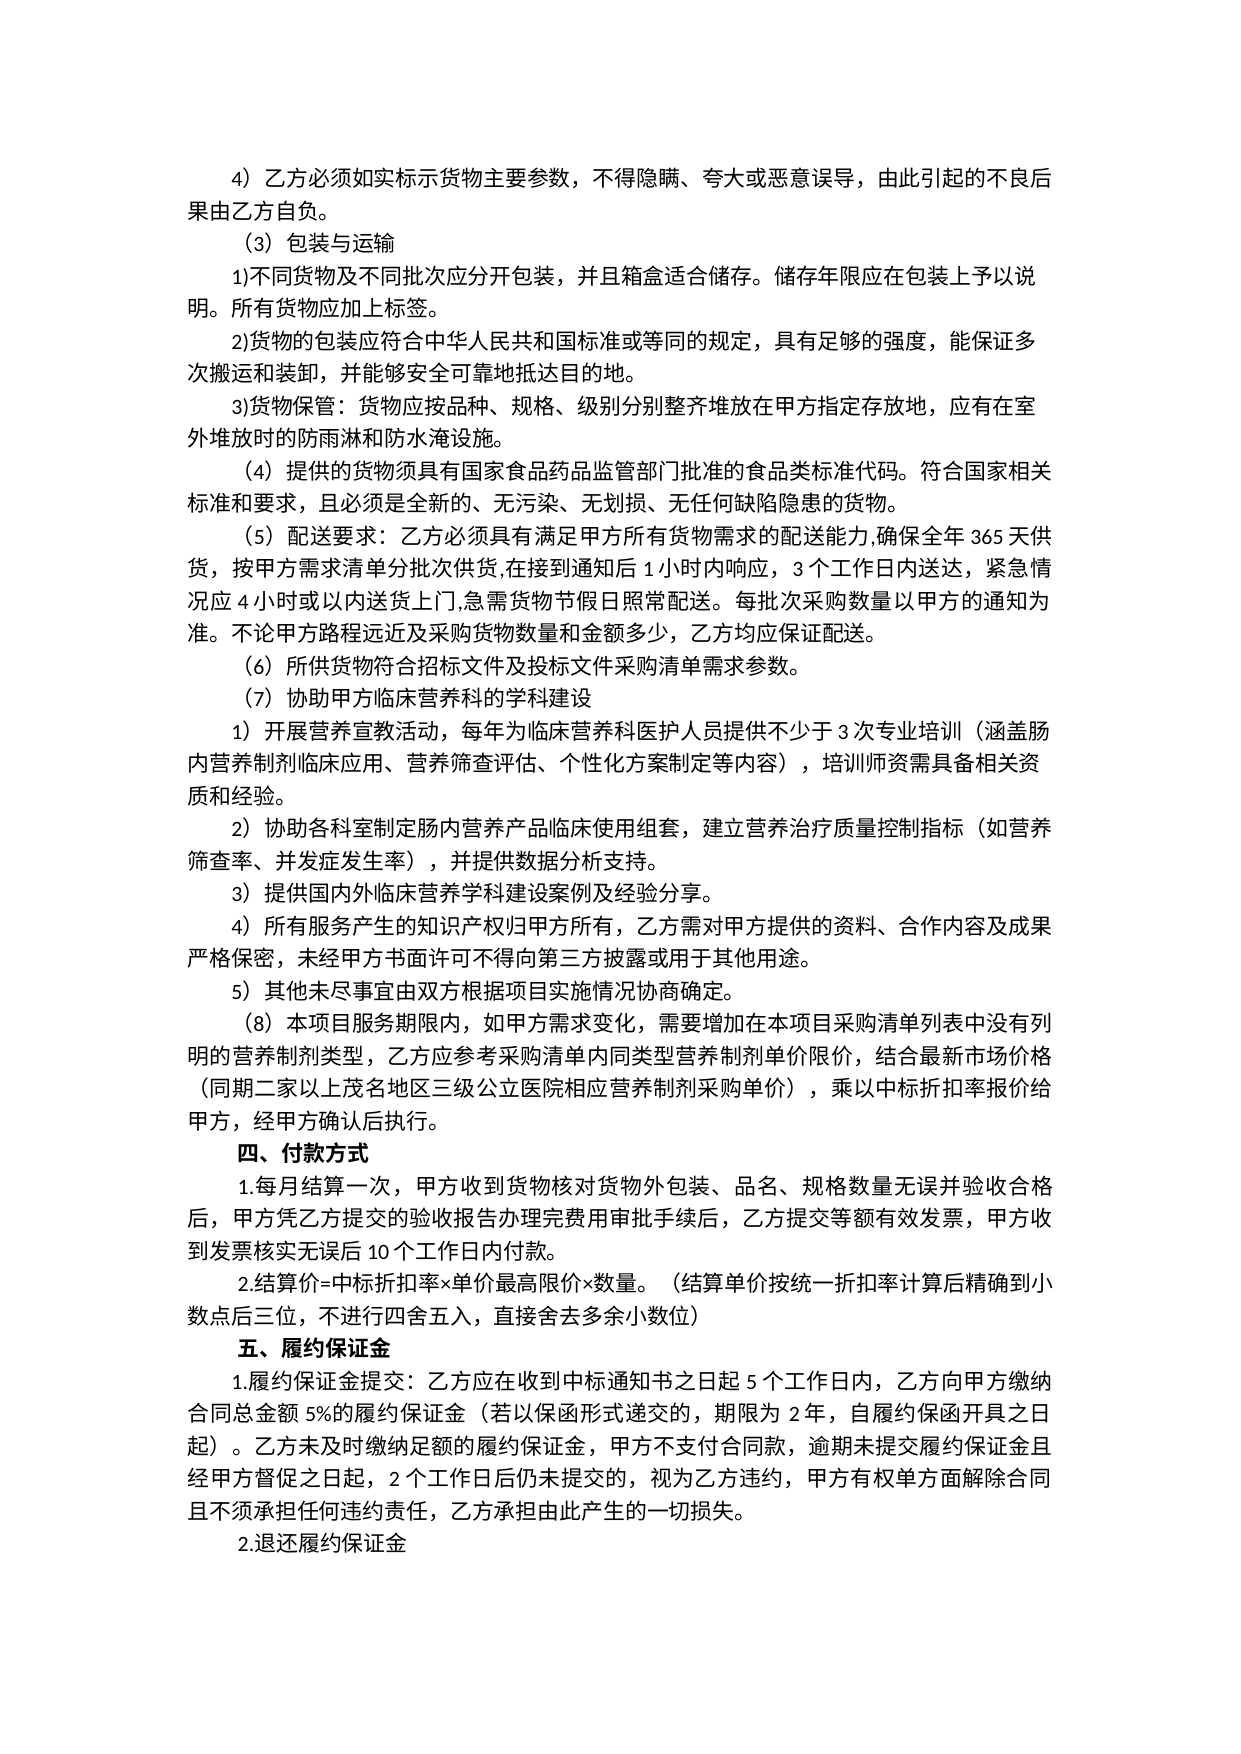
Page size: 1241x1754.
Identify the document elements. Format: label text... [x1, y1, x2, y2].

text 3）提供国内外临床营养学科建设案例及经验分享。 [187, 877, 1053, 909]
text 4）乙方必须如实标示货物主要参数，不得隐瞒、夸大或恶意误导，由此引起的不良后果由乙方自负。 [187, 162, 1053, 227]
text （5）配送要求：乙方必须具有满足甲方所有货物需求的配送能力,确保全年365天供货，按甲方需求清单分批次供货,在接到通知后1小时内响应，3个工作日内送达，紧急情况应4小时或以内送货上门,急需货物节假日照常配送。每批次采购数量以甲方的通知为准。不论甲方路程远近及采购货物数量和金额多少，乙方均应保证配送。 [187, 519, 1053, 649]
text 4）所有服务产生的知识产权归甲方所有，乙方需对甲方提供的资料、合作内容及成果严格保密，未经甲方书面许可不得向第三方披露或用于其他用途。 [187, 909, 1053, 974]
text 四、付款方式 [187, 1137, 1053, 1169]
text 2.退还履约保证金 [187, 1527, 1053, 1559]
text （8）本项目服务期限内，如甲方需求变化，需要增加在本项目采购清单列表中没有列明的营养制剂类型，乙方应参考采购清单内同类型营养制剂单价限价，结合最新市场价格（同期二家以上茂名地区三级公立医院相应营养制剂采购单价），乘以中标折扣率报价给甲方，经甲方确认后执行。 [187, 1007, 1053, 1137]
text 2)货物的包装应符合中华人民共和国标准或等同的规定，具有足够的强度，能保证多次搬运和装卸，并能够安全可靠地抵达目的地。 [187, 324, 1053, 389]
text （6）所供货物符合招标文件及投标文件采购清单需求参数。 [187, 649, 1053, 682]
text （3）包装与运输 [187, 227, 1053, 259]
text 1）开展营养宣教活动，每年为临床营养科医护人员提供不少于3次专业培训（涵盖肠内营养制剂临床应用、营养筛查评估、个性化方案制定等内容），培训师资需具备相关资质和经验。 [187, 714, 1053, 812]
text 1)不同货物及不同批次应分开包装，并且箱盒适合储存。储存年限应在包装上予以说明。所有货物应加上标签。 [187, 259, 1053, 324]
text 5）其他未尽事宜由双方根据项目实施情况协商确定。 [187, 974, 1053, 1007]
text （7）协助甲方临床营养科的学科建设 [187, 682, 1053, 714]
text 五、履约保证金 [187, 1332, 1053, 1364]
text 2）协助各科室制定肠内营养产品临床使用组套，建立营养治疗质量控制指标（如营养筛查率、并发症发生率），并提供数据分析支持。 [187, 812, 1053, 877]
text 3)货物保管：货物应按品种、规格、级别分别整齐堆放在甲方指定存放地，应有在室外堆放时的防雨淋和防水淹设施。 [187, 389, 1053, 454]
text 1.履约保证金提交：乙方应在收到中标通知书之日起5个工作日内，乙方向甲方缴纳合同总金额5%的履约保证金（若以保函形式递交的，期限为2年，自履约保函开具之日起）。乙方未及时缴纳足额的履约保证金，甲方不支付合同款，逾期未提交履约保证金且经甲方督促之日起，2个工作日后仍未提交的，视为乙方违约，甲方有权单方面解除合同且不须承担任何违约责任，乙方承担由此产生的一切损失。 [187, 1364, 1053, 1527]
text （4）提供的货物须具有国家食品药品监管部门批准的食品类标准代码。符合国家相关标准和要求，且必须是全新的、无污染、无划损、无任何缺陷隐患的货物。 [187, 454, 1053, 519]
text 2.结算价=中标折扣率×单价最高限价×数量。（结算单价按统一折扣率计算后精确到小数点后三位，不进行四舍五入，直接舍去多余小数位） [187, 1267, 1053, 1332]
text 1.每月结算一次，甲方收到货物核对货物外包装、品名、规格数量无误并验收合格后，甲方凭乙方提交的验收报告办理完费用审批手续后，乙方提交等额有效发票，甲方收到发票核实无误后10个工作日内付款。 [187, 1169, 1053, 1267]
